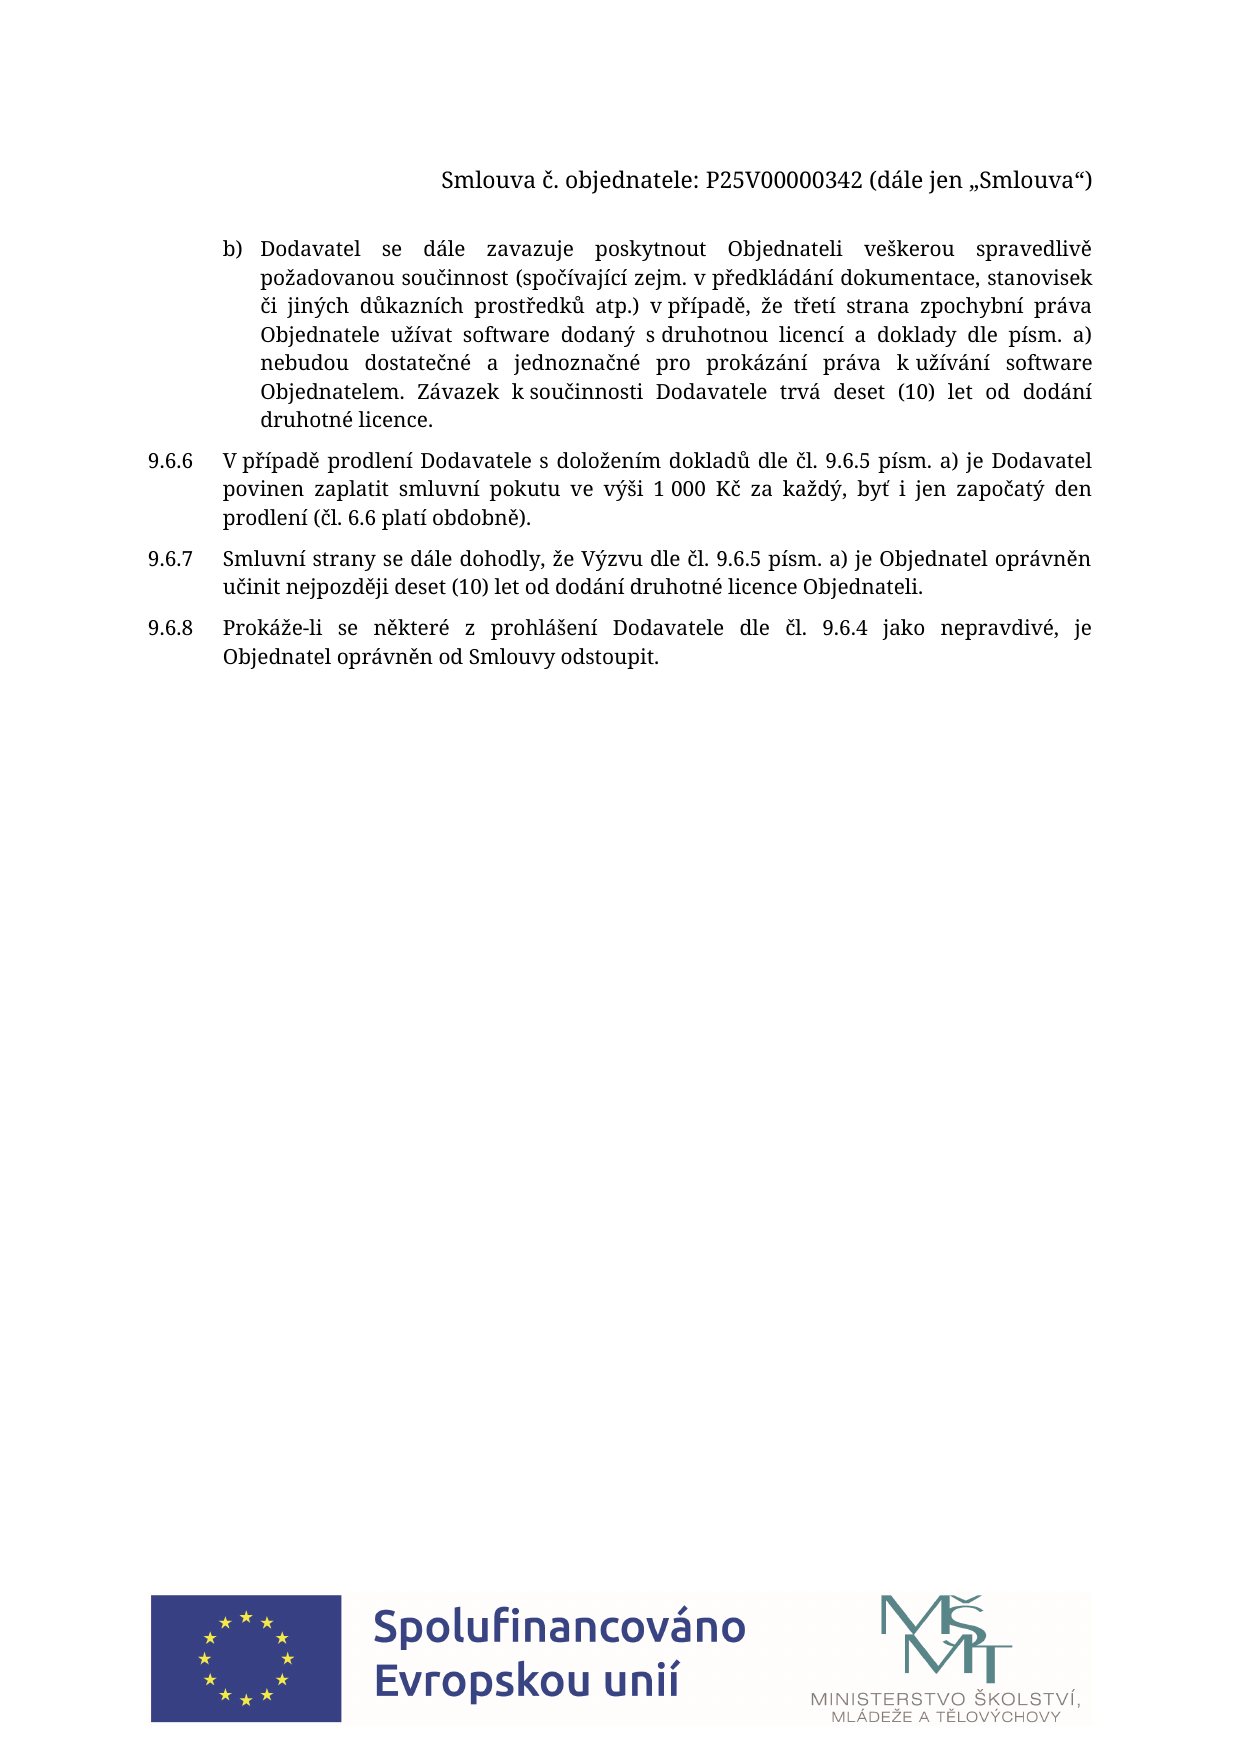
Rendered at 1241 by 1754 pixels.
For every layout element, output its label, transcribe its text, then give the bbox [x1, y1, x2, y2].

picture [147, 1591, 1093, 1726]
list Prokáže-li se některé z prohlášení Dodavatele dle čl. 9.6.4 jako nepravdivé, je Objednatel oprávněn od Smlouvy odstoupit. [148, 613, 1093, 670]
list Smluvní strany se dále dohodly, že Výzvu dle čl. 9.6.5 písm. a) je Objednatel oprávněn učinit nejpozději deset (10) let od dodání druhotné licence Objednateli. [148, 544, 1093, 601]
list V případě prodlení Dodavatele s doložením dokladů dle čl. 9.6.5 písm. a) je Dodavatel povinen zaplatit smluvní pokutu ve výši 1 000 Kč za každý, byť i jen započatý den prodlení (čl. 6.6 platí obdobně). [148, 446, 1093, 531]
list Dodavatel se dále zavazuje poskytnout Objednateli veškerou spravedlivě požadovanou součinnost (spočívající zejm. v předkládání dokumentace, stanovisek či jiných důkazních prostředků atp.) v případě, že třetí strana zpochybní práva Objednatele užívat software dodaný s druhotnou licencí a doklady dle písm. a) nebudou dostatečné a jednoznačné pro prokázání práva k užívání software Objednatelem. Závazek k součinnosti Dodavatele trvá deset (10) let od dodání druhotné licence. [223, 234, 1093, 434]
